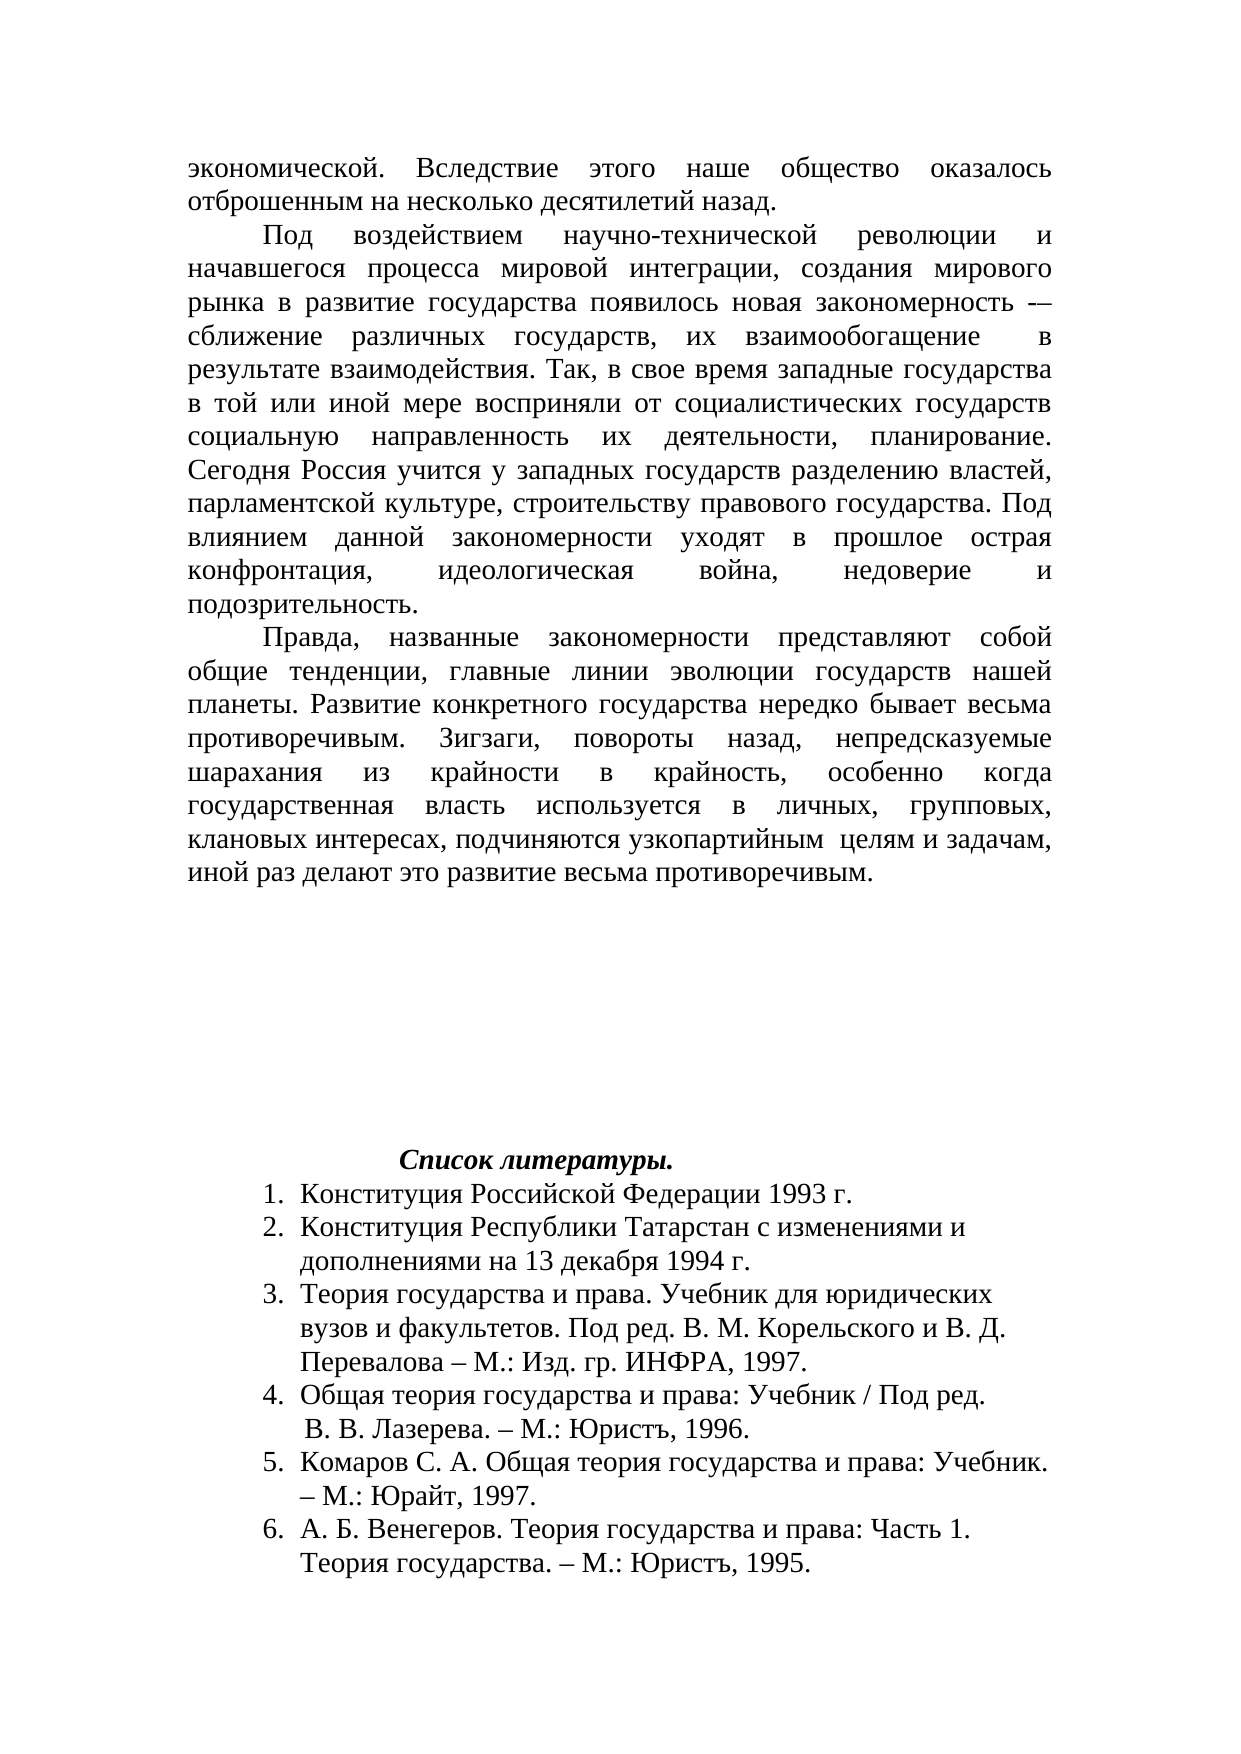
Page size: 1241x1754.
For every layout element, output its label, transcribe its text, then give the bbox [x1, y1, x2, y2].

list Конституция Российской Федерации 1993 г. [262, 1176, 1053, 1209]
text В. В. Лазерева. – М.: Юристъ, 1996. [187, 1411, 1053, 1444]
text Правда, названные закономерности представляют собой общие тенденции, главные линии эволюции государств нашей планеты. Развитие конкретного государства нередко бывает весьма противоречивым. Зигзаги, повороты назад, непредсказуемые шарахания из крайности в крайность, особенно когда государственная власть используется в личных, групповых, клановых интересах, подчиняются узкопартийным целям и задачам, иной раз делают это развитие весьма противоречивым. [187, 619, 1053, 888]
text Список литературы. [187, 1142, 1053, 1176]
list А. Б. Венегеров. Теория государства и права: Часть 1. Теория государства. – М.: Юристъ, 1995. [262, 1511, 1053, 1578]
text Под воздействием научно-технической революции и начавшегося процесса мировой интеграции, создания мирового рынка в развитие государства появилось новая закономерность -–сближение различных государств, их взаимообогащение в результате взаимодействия. Так, в свое время западные государства в той или иной мере восприняли от социалистических государств социальную направленность их деятельности, планирование. Сегодня Россия учится у западных государств разделению властей, парламентской культуре, строительству правового государства. Под влиянием данной закономерности уходят в прошлое острая конфронтация, идеологическая война, недоверие и подозрительность. [187, 217, 1053, 619]
list Теория государства и права. Учебник для юридических вузов и факультетов. Под ред. В. М. Корельского и В. Д. Перевалова – М.: Изд. гр. ИНФРА, 1997. [262, 1277, 1053, 1377]
list Комаров С. А. Общая теория государства и права: Учебник. – М.: Юрайт, 1997. [262, 1444, 1053, 1511]
list Конституция Республики Татарстан с изменениями и дополнениями на 13 декабря 1994 г. [262, 1209, 1053, 1277]
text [187, 150, 1053, 217]
list Общая теория государства и права: Учебник / Под ред. [262, 1377, 1053, 1411]
